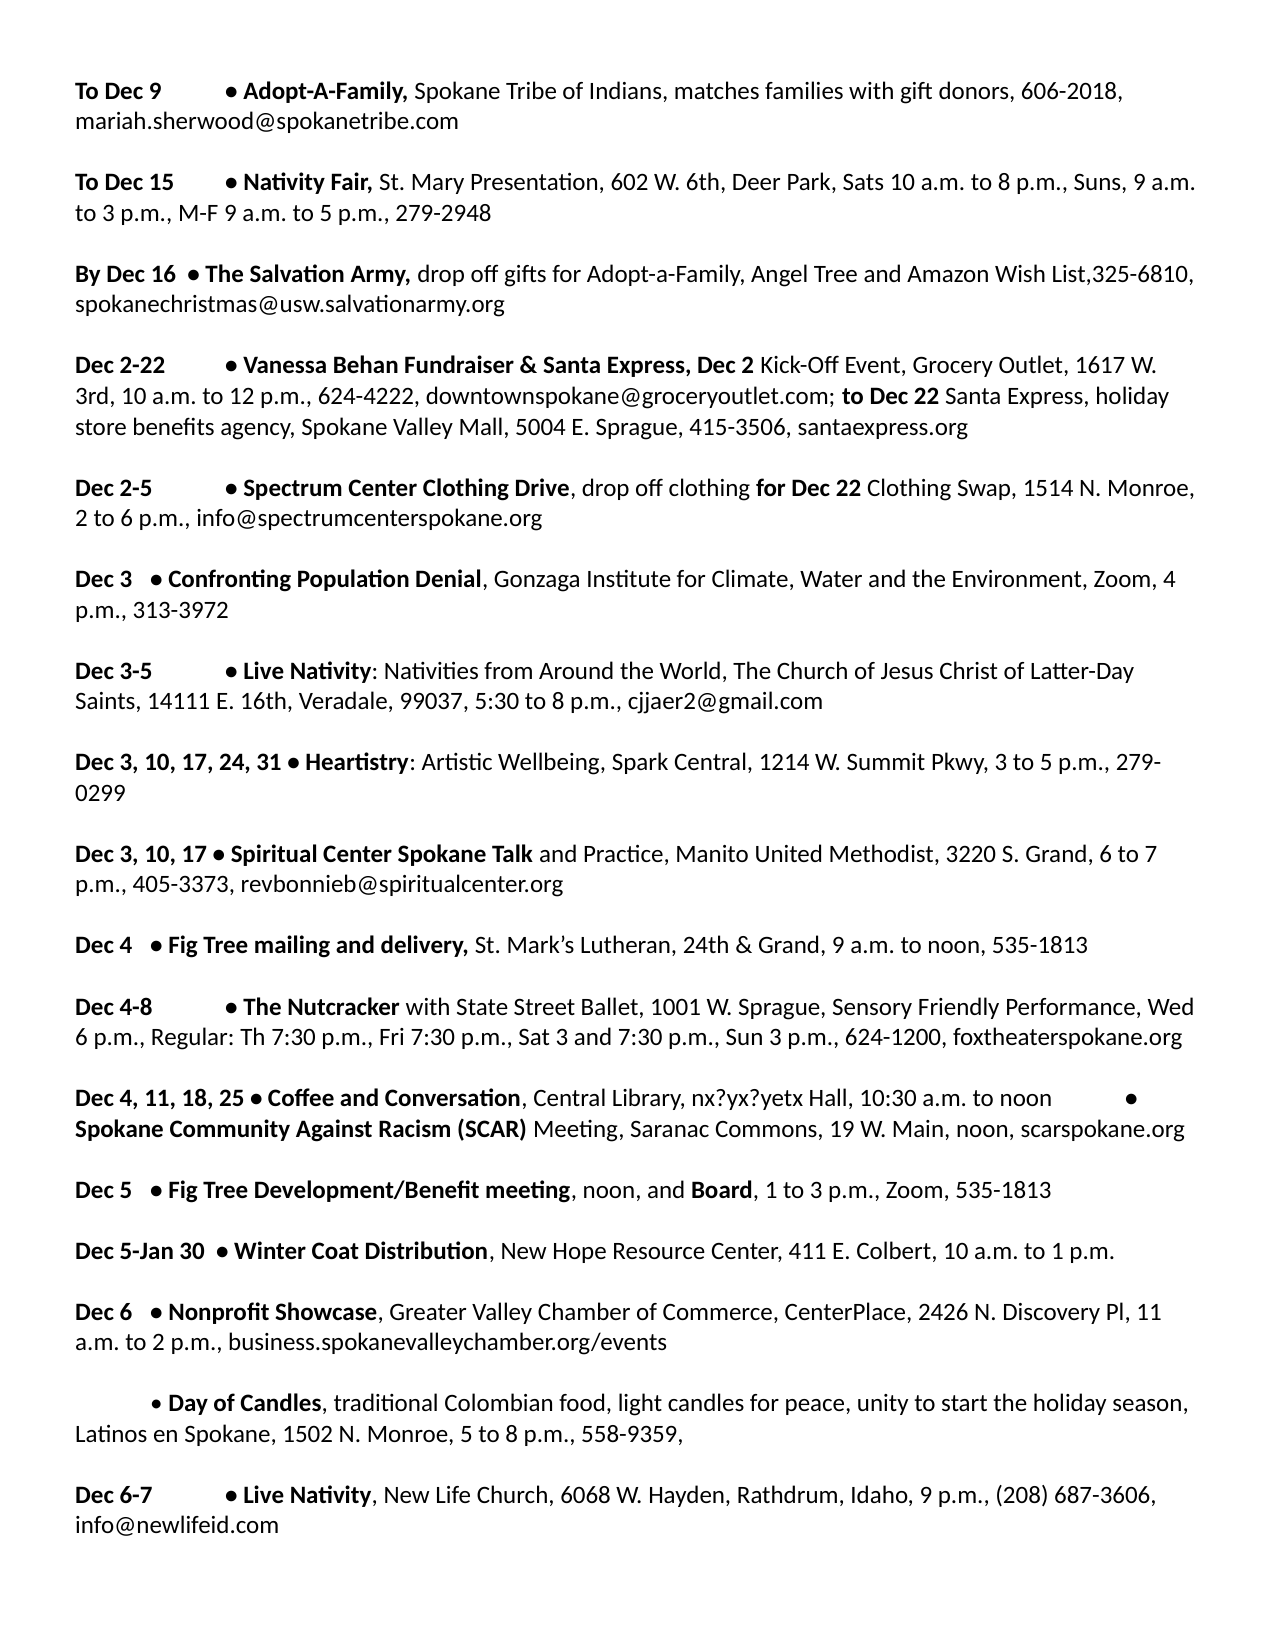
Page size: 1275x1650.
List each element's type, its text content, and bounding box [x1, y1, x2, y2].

text By Dec 16 • The Salvation Army, drop off gifts for Adopt-a-Family, Angel Tree and Amazon Wish List,325-6810, spokanechristmas@usw.salvationarmy.org [75, 258, 1200, 319]
text To Dec 15 • Nativity Fair, St. Mary Presentation, 602 W. 6th, Deer Park, Sats 10 a.m. to 8 p.m., Suns, 9 a.m. to 3 p.m., M-F 9 a.m. to 5 p.m., 279-2948 [75, 167, 1200, 228]
text Dec 4 • Fig Tree mailing and delivery, St. Mark’s Lutheran, 24th & Grand, 9 a.m. to noon, 535-1813 [75, 929, 1200, 960]
text Dec 3 • Confronting Population Denial, Gonzaga Institute for Climate, Water and the Environment, Zoom, 4 p.m., 313-3972 [75, 563, 1200, 624]
text Dec 2-5 • Spectrum Center Clothing Drive, drop off clothing for Dec 22 Clothing Swap, 1514 N. Monroe, 2 to 6 p.m., info@spectrumcenterspokane.org [75, 472, 1200, 533]
text Dec 6-7 • Live Nativity, New Life Church, 6068 W. Hayden, Rathdrum, Idaho, 9 p.m., (208) 687-3606, info@newlifeid.com [75, 1479, 1200, 1540]
text Dec 4, 11, 18, 25 • Coffee and Conversation, Central Library, nx?yx?yetx Hall, 10:30 a.m. to noon • Spokane Community Against Racism (SCAR) Meeting, Saranac Commons, 19 W. Main, noon, scarspokane.org [75, 1082, 1200, 1143]
text • Day of Candles, traditional Colombian food, light candles for peace, unity to start the holiday season, Latinos en Spokane, 1502 N. Monroe, 5 to 8 p.m., 558-9359, [75, 1387, 1200, 1448]
text Dec 3, 10, 17 • Spiritual Center Spokane Talk and Practice, Manito United Methodist, 3220 S. Grand, 6 to 7 p.m., 405-3373, revbonnieb@spiritualcenter.org [75, 838, 1200, 899]
text Dec 5-Jan 30 • Winter Coat Distribution, New Hope Resource Center, 411 E. Colbert, 10 a.m. to 1 p.m. [75, 1235, 1200, 1265]
text Dec 2-22 • Vanessa Behan Fundraiser & Santa Express, Dec 2 Kick-Off Event, Grocery Outlet, 1617 W. 3rd, 10 a.m. to 12 p.m., 624-4222, downtownspokane@groceryoutlet.com; to Dec 22 Santa Express, holiday store benefits agency, Spokane Valley Mall, 5004 E. Sprague, 415-3506, santaexpress.org [75, 350, 1200, 441]
text Dec 3-5 • Live Nativity: Nativities from Around the World, The Church of Jesus Christ of Latter-Day Saints, 14111 E. 16th, Veradale, 99037, 5:30 to 8 p.m., cjjaer2@gmail.com [75, 655, 1200, 716]
text Dec 6 • Nonprofit Showcase, Greater Valley Chamber of Commerce, CenterPlace, 2426 N. Discovery Pl, 11 a.m. to 2 p.m., business.spokanevalleychamber.org/events [75, 1296, 1200, 1357]
text Dec 4-8 • The Nutcracker with State Street Ballet, 1001 W. Sprague, Sensory Friendly Performance, Wed 6 p.m., Regular: Th 7:30 p.m., Fri 7:30 p.m., Sat 3 and 7:30 p.m., Sun 3 p.m., 624-1200, foxtheaterspokane.org [75, 991, 1200, 1052]
text Dec 5 • Fig Tree Development/Benefit meeting, noon, and Board, 1 to 3 p.m., Zoom, 535-1813 [75, 1174, 1200, 1204]
text To Dec 9 • Adopt-A-Family, Spokane Tribe of Indians, matches families with gift donors, 606-2018, mariah.sherwood@spokanetribe.com [75, 75, 1200, 136]
text Dec 3, 10, 17, 24, 31 • Heartistry: Artistic Wellbeing, Spark Central, 1214 W. Summit Pkwy, 3 to 5 p.m., 279-0299 [75, 746, 1200, 807]
